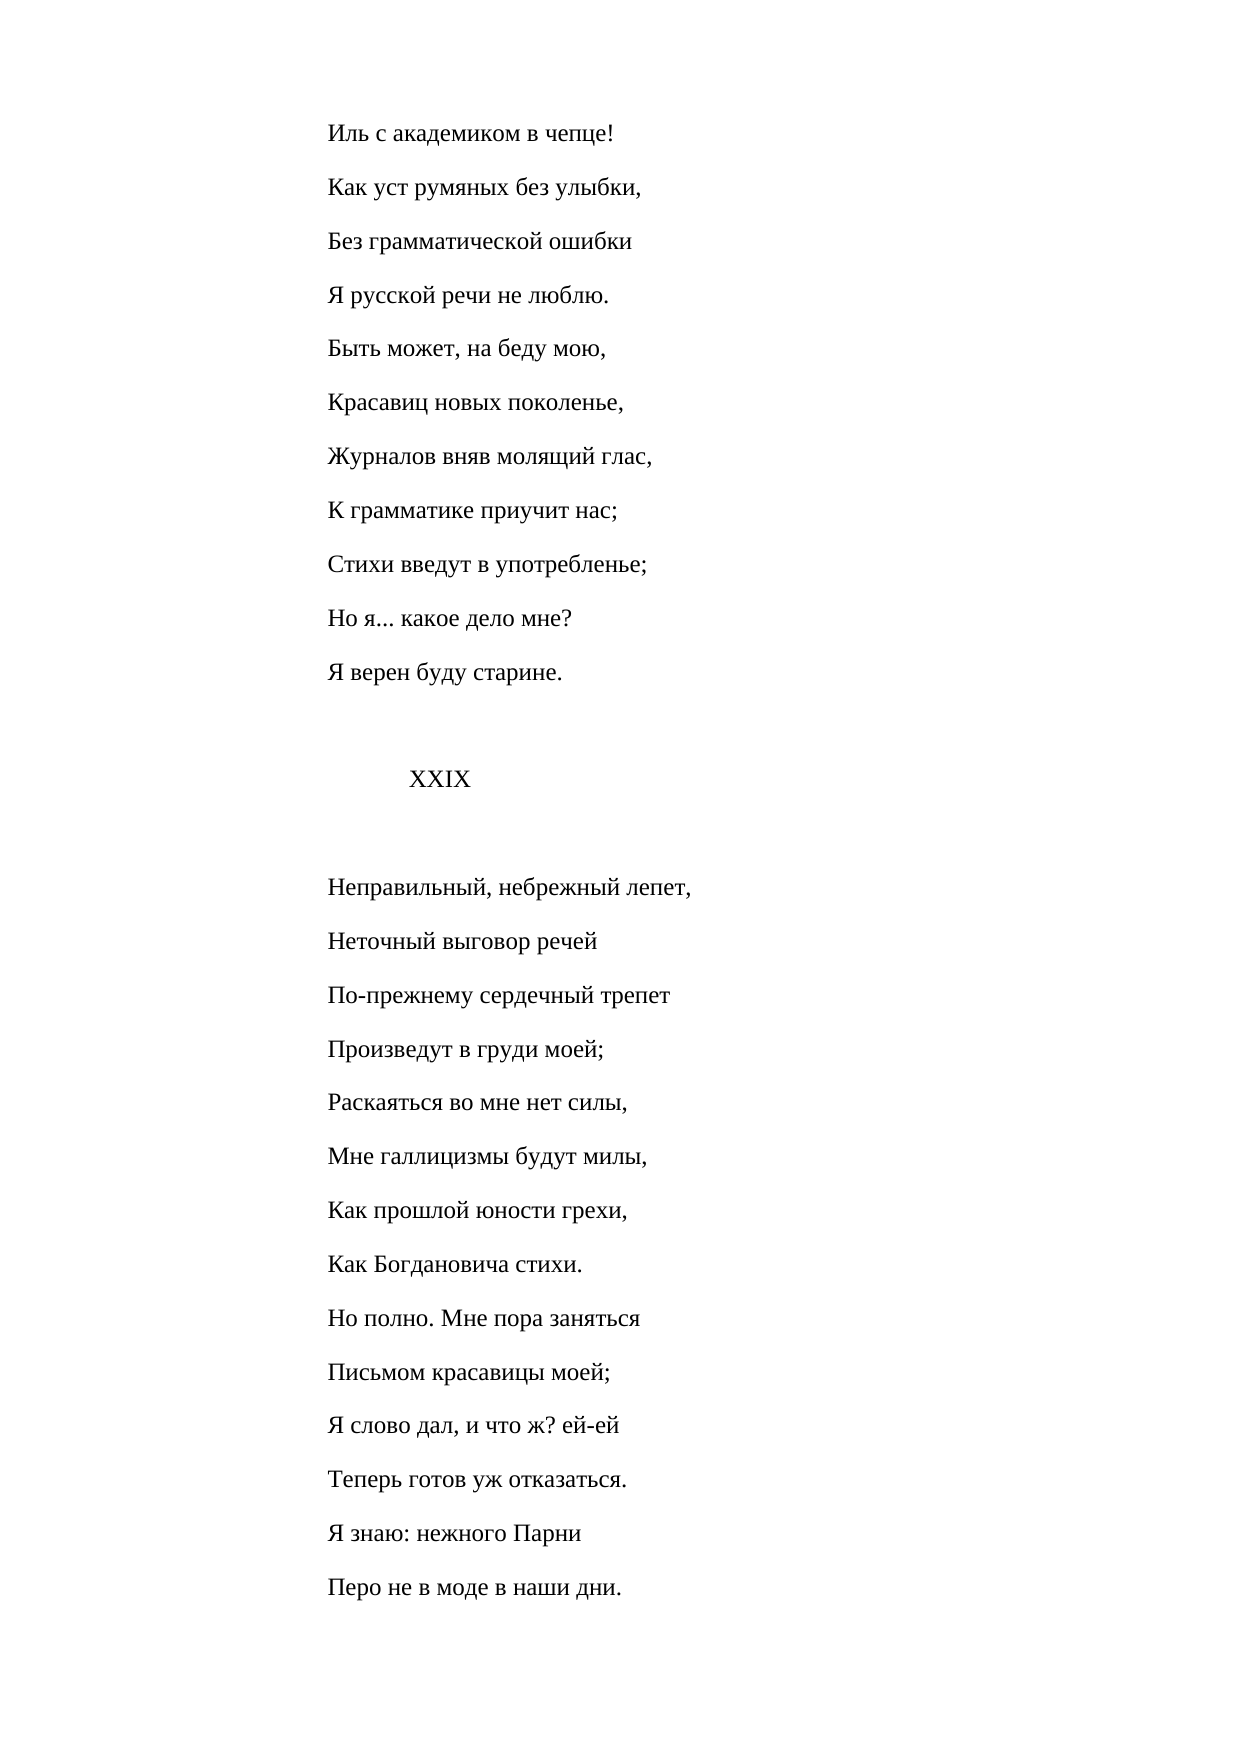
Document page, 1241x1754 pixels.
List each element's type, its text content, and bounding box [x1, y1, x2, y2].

text Как уст румяных без улыбки, [177, 172, 1152, 201]
text Неправильный, небрежный лепет, [177, 872, 1152, 901]
text Красавиц новых поколенье, [177, 387, 1152, 416]
text Иль с академиком в чепце! [177, 118, 1152, 147]
text Быть может, на беду мою, [177, 333, 1152, 362]
text Я верен буду старине. [177, 657, 1152, 685]
text Теперь готов уж отказаться. [177, 1464, 1152, 1493]
text Раскаяться во мне нет силы, [177, 1087, 1152, 1116]
text К грамматике приучит нас; [177, 495, 1152, 524]
text Я знаю: нежного Парни [177, 1518, 1152, 1547]
text Без грамматической ошибки [177, 226, 1152, 254]
text Но я... какое дело мне? [177, 603, 1152, 632]
text Я слово дал, и что ж? ей-ей [177, 1411, 1152, 1439]
text Как Богдановича стихи. [177, 1249, 1152, 1278]
text Неточный выговор речей [177, 926, 1152, 955]
text Журналов вняв молящий глас, [177, 441, 1152, 470]
text XXIX [177, 764, 1152, 793]
text Я русской речи не люблю. [177, 280, 1152, 308]
text По-прежнему сердечный трепет [177, 980, 1152, 1008]
text Но полно. Мне пора заняться [177, 1303, 1152, 1332]
text Как прошлой юности грехи, [177, 1195, 1152, 1224]
text Письмом красавицы моей; [177, 1357, 1152, 1386]
text Произведут в груди моей; [177, 1034, 1152, 1062]
text Перо не в моде в наши дни. [177, 1572, 1152, 1601]
text Мне галлицизмы будут милы, [177, 1141, 1152, 1170]
text Стихи введут в употребленье; [177, 549, 1152, 578]
